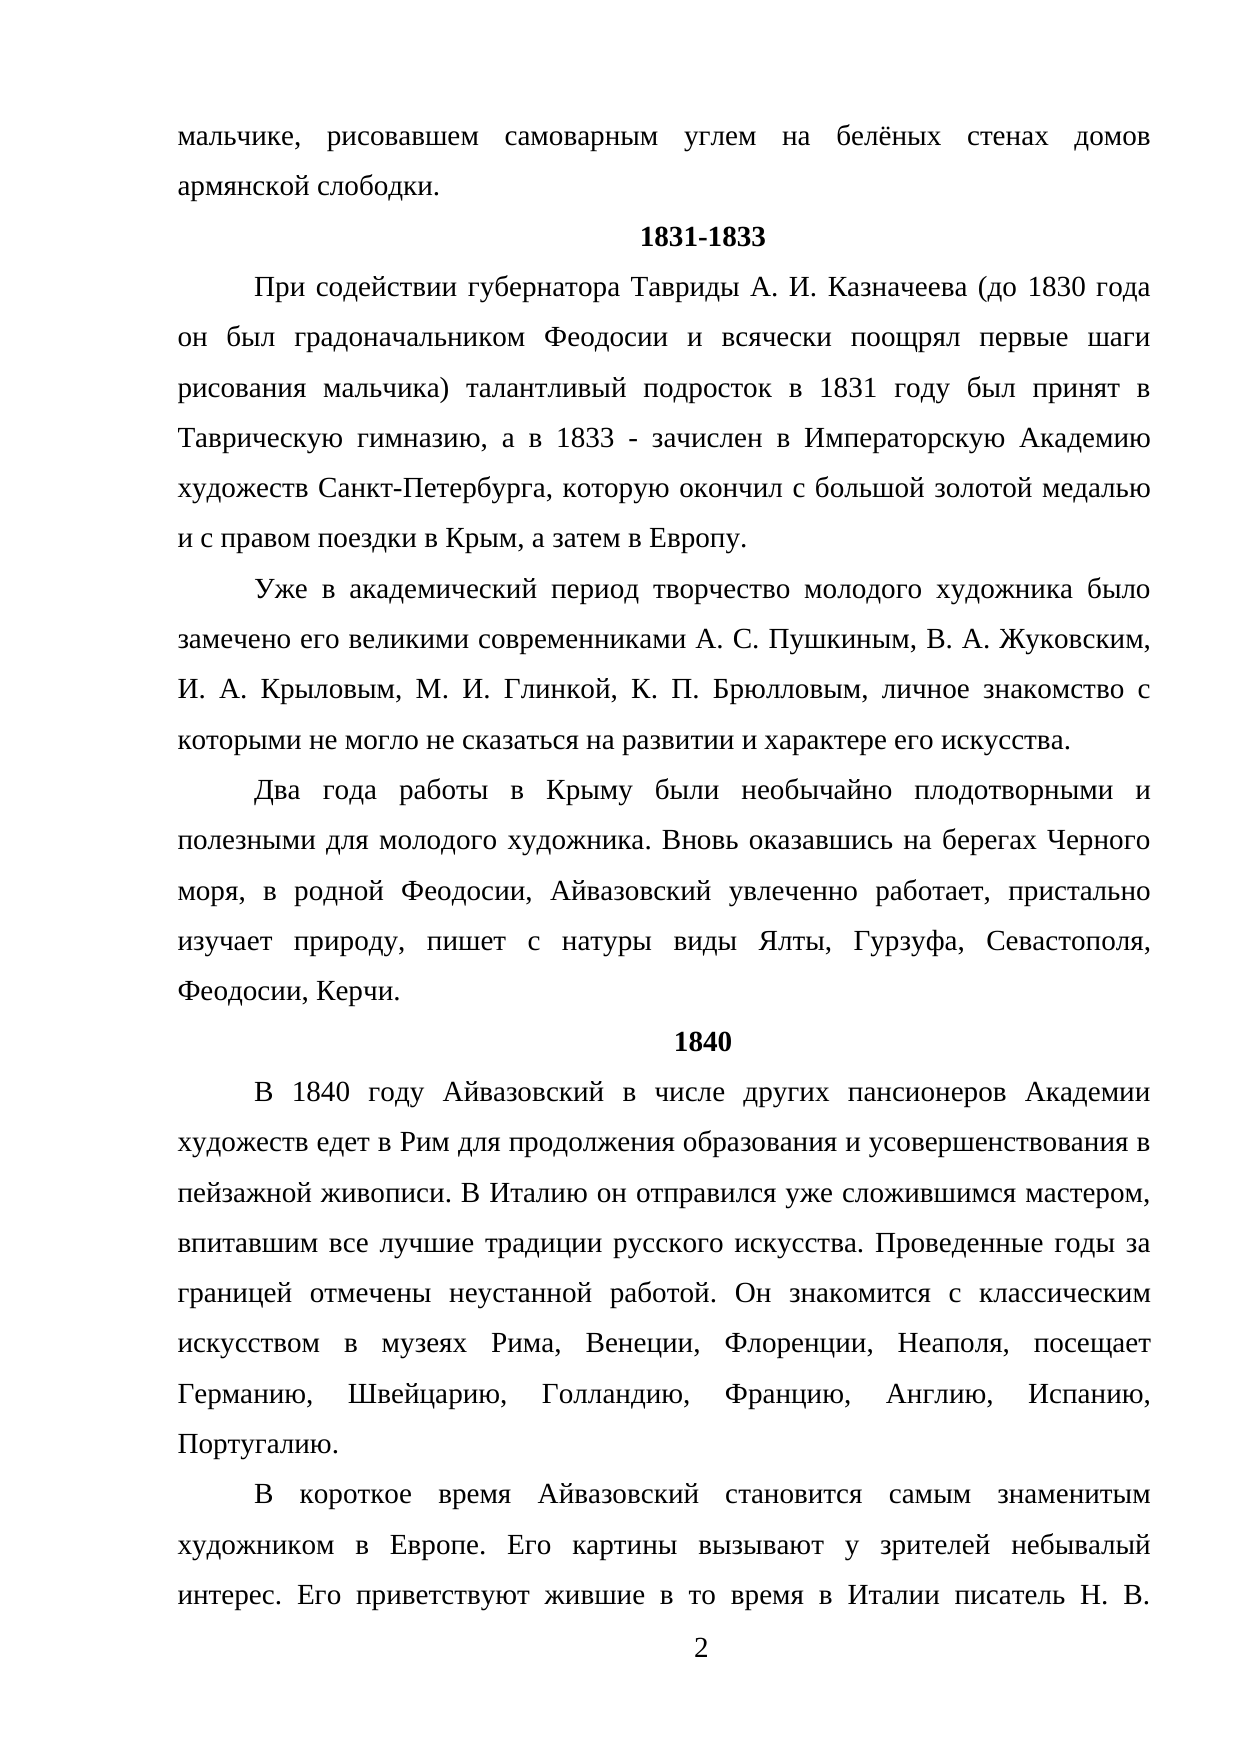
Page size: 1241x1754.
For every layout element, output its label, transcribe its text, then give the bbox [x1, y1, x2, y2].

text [177, 118, 1152, 202]
text В 1840 году Айвазовский в числе других пансионеров Академии художеств едет в Рим для продолжения образования и усовершенствования в пейзажной живописи. В Италию он отправился уже сложившимся мастером, впитавшим все лучшие традиции русского искусства. Проведенные годы за границей отмечены неустанной работой. Он знакомится с классическим искусством в музеях Рима, Венеции, Флоренции, Неаполя, посещает Германию, Швейцарию, Голландию, Францию, Англию, Испанию, Португалию. [177, 1074, 1152, 1460]
text Уже в академический период творчество молодого художника было замечено его великими современниками А. С. Пушкиным, В. А. Жуковским, И. А. Крыловым, М. И. Глинкой, К. П. Брюлловым, личное знакомство с которыми не могло не сказаться на развитии и характере его искусства. [177, 571, 1152, 755]
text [177, 1477, 1152, 1611]
subtitle 1840 [177, 1024, 1152, 1057]
text При содействии губернатора Тавриды А. И. Казначеева (до 1830 года он был градоначальником Феодосии и всячески поощрял первые шаги рисования мальчика) талантливый подросток в 1831 году был принят в Таврическую гимназию, а в 1833 - зачислен в Императорскую Академию художеств Санкт-Петербурга, которую окончил с большой золотой медалью и с правом поездки в Крым, а затем в Европу. [177, 269, 1152, 554]
text Два года работы в Крыму были необычайно плодотворными и полезными для молодого художника. Вновь оказавшись на берегах Черного моря, в родной Феодосии, Айвазовский увлеченно работает, пристально изучает природу, пишет с натуры виды Ялты, Гурзуфа, Севастополя, Феодосии, Керчи. [177, 772, 1152, 1007]
subtitle 1831-1833 [177, 219, 1152, 252]
